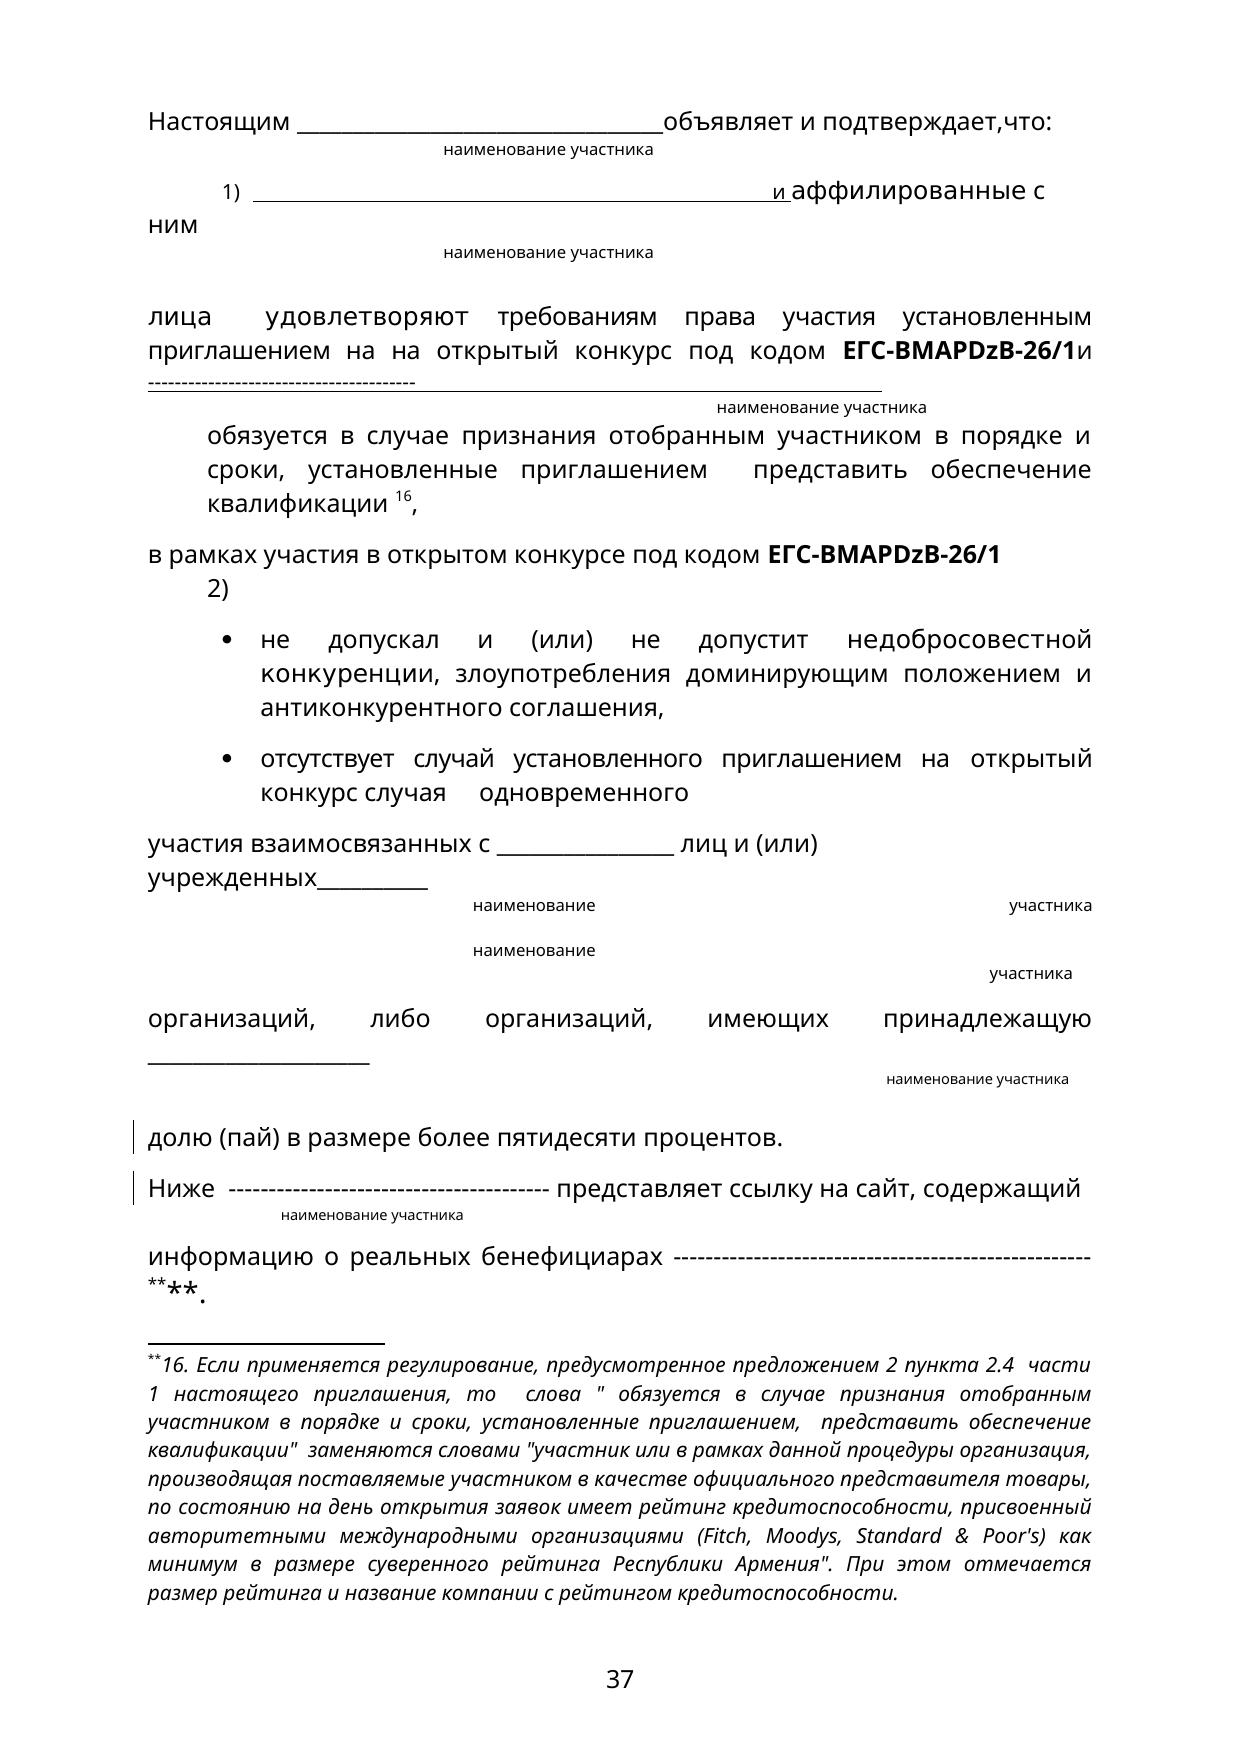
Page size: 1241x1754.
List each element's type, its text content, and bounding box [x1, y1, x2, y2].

text организаций, либо организаций, имеющих принадлежащую ____________________ [148, 1001, 1092, 1069]
list не допускал и (или) не допустит недобросовестной конкуренции, злоупотребления доминирующим положением и антиконкурентного соглашения, [223, 622, 1092, 724]
text наименование участника [443, 137, 1092, 160]
text долю (пай) в размере более пятидесяти процентов. [148, 1120, 1092, 1154]
list отсутствует случай установленного приглашением на открытый конкурс случая одновременного [223, 741, 1092, 809]
text в рамках участия в открытом конкурсе под кодом ЕГС-BMAPDzB-26/1 [148, 537, 1092, 571]
text наименование участника наименование [473, 893, 1092, 962]
text информацию о реальных бенефициарах ---------------------------------------------------- **. [148, 1239, 1092, 1312]
text обязуется в случае признания отобранным участником в порядке и сроки, установленные приглашением представить обеспечение квалификации 16, [207, 418, 1092, 520]
text Настоящим _________________________________объявляет и подтверждает,что: [148, 103, 1092, 137]
text 1) и аффилированные с ним [148, 173, 1092, 241]
text лица удовлетворяют требованиям права участия установленным приглашением на на открытый конкурс под кодом ЕГС-BMAPDzB-26/1и ---------------------------------------- [148, 299, 1092, 395]
text участника [989, 962, 1092, 984]
text Ниже ---------------------------------------- представляет ссылку на сайт, содержащий [148, 1171, 1092, 1204]
text участия взаимосвязанных с ________________ лиц и (или) учрежденных__________ [148, 825, 1092, 893]
text наименование участника [281, 1204, 1092, 1239]
text наименование участника [443, 241, 1092, 263]
text наименование участника [886, 1069, 1092, 1103]
text наименование участника [148, 395, 1092, 418]
